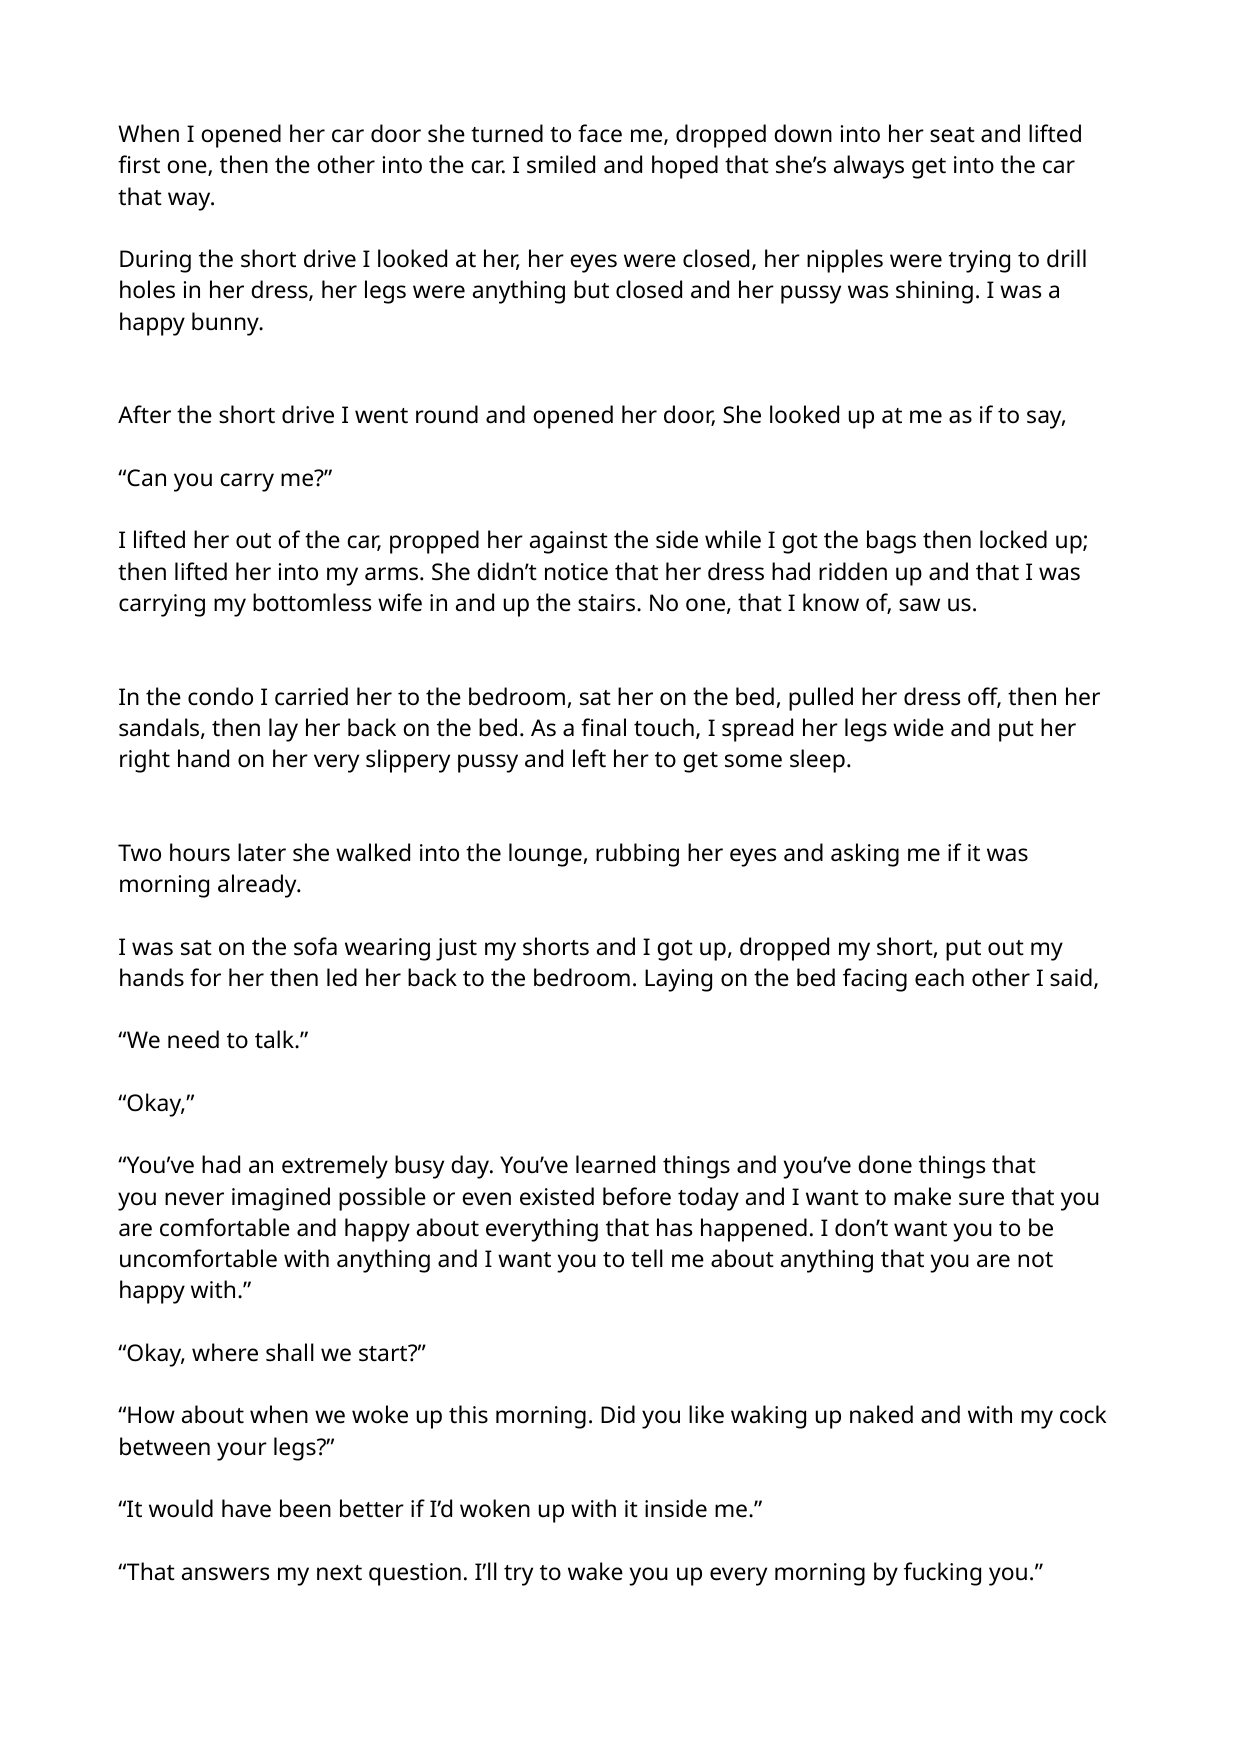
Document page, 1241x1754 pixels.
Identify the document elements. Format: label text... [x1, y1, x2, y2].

text After the short drive I went round and opened her door, She looked up at me as if to say, [118, 399, 1122, 431]
text “Okay,” [118, 1087, 1122, 1118]
text you never imagined possible or even existed before today and I want to make sure that you are comfortable and happy about everything that has happened. I don’t want you to be uncomfortable with anything and I want you to tell me about anything that you are not happy with.” [118, 1181, 1122, 1306]
text “We need to talk.” [118, 1024, 1122, 1056]
text “Okay, where shall we start?” [118, 1337, 1122, 1368]
text I was sat on the sofa wearing just my shorts and I got up, dropped my short, put out my hands for her then led her back to the bedroom. Laying on the bed facing each other I said, [118, 931, 1122, 993]
text “That answers my next question. I’ll try to wake you up every morning by fucking you.” [118, 1556, 1122, 1587]
text “You’ve had an extremely busy day. You’ve learned things and you’ve done things that [118, 1149, 1122, 1181]
text During the short drive I looked at her, her eyes were closed, her nipples were trying to drill holes in her dress, her legs were anything but closed and her pussy was shining. I was a happy bunny. [118, 243, 1122, 337]
text I lifted her out of the car, propped her against the side while I got the bags then locked up; then lifted her into my arms. She didn’t notice that her dress had ridden up and that I was carrying my bottomless wife in and up the stairs. No one, that I know of, saw us. [118, 524, 1122, 618]
text When I opened her car door she turned to face me, dropped down into her seat and lifted first one, then the other into the car. I smiled and hoped that she’s always get into the car that way. [118, 118, 1122, 212]
text In the condo I carried her to the bedroom, sat her on the bed, pulled her dress off, then her sandals, then lay her back on the bed. As a final touch, I spread her legs wide and put her right hand on her very slippery pussy and left her to get some sleep. [118, 681, 1122, 774]
text “Can you carry me?” [118, 462, 1122, 493]
text Two hours later she walked into the lounge, rubbing her eyes and asking me if it was morning already. [118, 837, 1122, 899]
text “How about when we woke up this morning. Did you like waking up naked and with my cock between your legs?” [118, 1399, 1122, 1462]
text “It would have been better if I’d woken up with it inside me.” [118, 1493, 1122, 1524]
